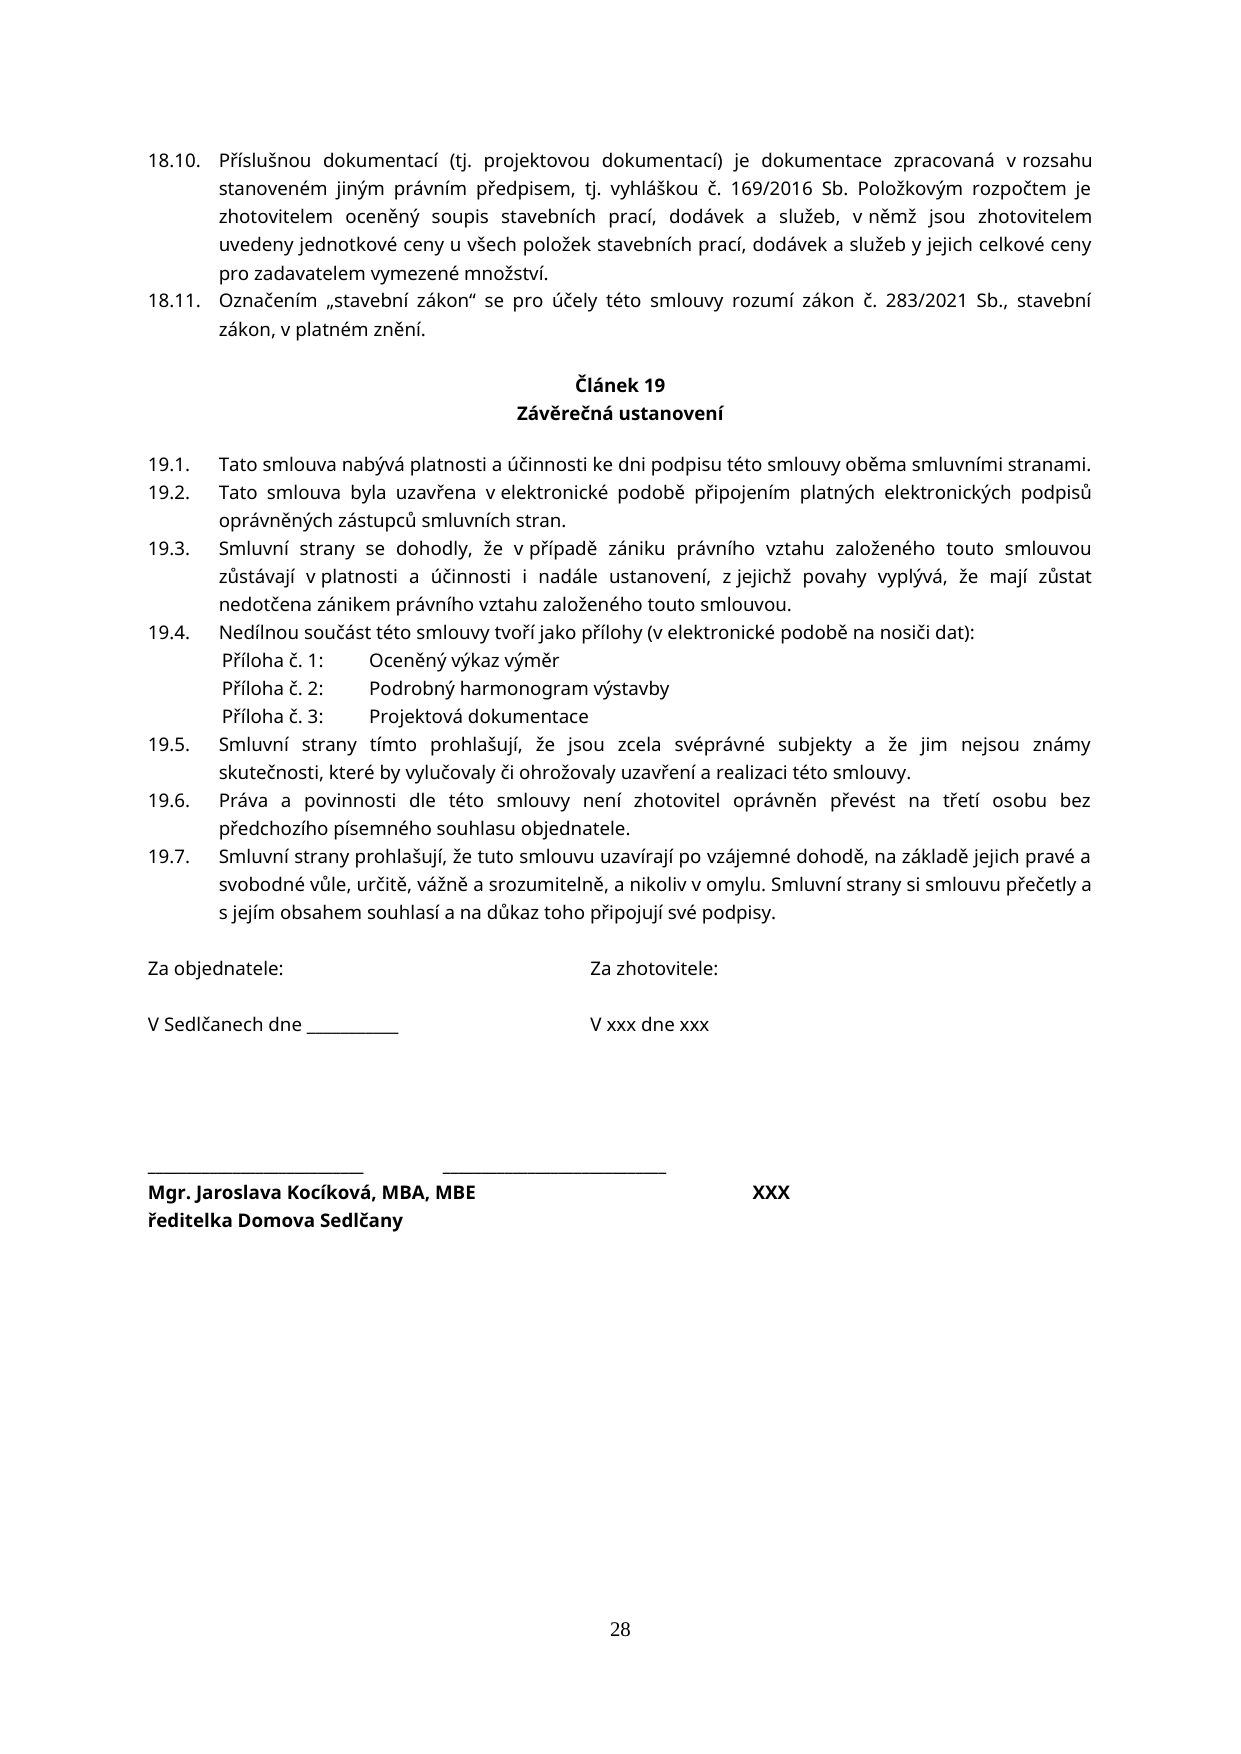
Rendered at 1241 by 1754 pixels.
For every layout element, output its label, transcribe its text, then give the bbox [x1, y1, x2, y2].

text 19.3. Smluvní strany se dohodly, že v případě zániku právního vztahu založeného touto smlouvou zůstávají v platnosti a účinnosti i nadále ustanovení, z jejichž povahy vyplývá, že mají zůstat nedotčena zánikem právního vztahu založeného touto smlouvou. [148, 535, 1092, 617]
text Článek 19 [148, 372, 1092, 397]
text 18.10. Příslušnou dokumentací (tj. projektovou dokumentací) je dokumentace zpracovaná v rozsahu stanoveném jiným právním předpisem, tj. vyhláškou č. 169/2016 Sb. Položkovým rozpočtem je zhotovitelem oceněný soupis stavebních prací, dodávek a služeb, v němž jsou zhotovitelem uvedeny jednotkové ceny u všech položek stavebních prací, dodávek a služeb y jejich celkové ceny pro zadavatelem vymezené množství. [148, 148, 1092, 285]
text 19.4. Nedílnou součást této smlouvy tvoří jako přílohy (v elektronické podobě na nosiči dat): [148, 619, 1092, 644]
text Příloha č. 3: Projektová dokumentace [222, 703, 1092, 729]
text ředitelka Domova Sedlčany [148, 1207, 1092, 1233]
text 19.5. Smluvní strany tímto prohlašují, že jsou zcela svéprávné subjekty a že jim nejsou známy skutečnosti, které by vylučovaly či ohrožovaly uzavření a realizaci této smlouvy. [148, 731, 1092, 785]
text 19.1. Tato smlouva nabývá platnosti a účinnosti ke dni podpisu této smlouvy oběma smluvními stranami. [148, 451, 1092, 476]
text 19.2. Tato smlouva byla uzavřena v elektronické podobě připojením platných elektronických podpisů oprávněných zástupců smluvních stran. [148, 479, 1092, 532]
text Za objednatele: Za zhotovitele: [148, 955, 1092, 981]
text ____________________________ _____________________________ [148, 1151, 1092, 1177]
text 19.7. Smluvní strany prohlašují, že tuto smlouvu uzavírají po vzájemné dohodě, na základě jejich pravé a svobodné vůle, určitě, vážně a srozumitelně, a nikoliv v omylu. Smluvní strany si smlouvu přečetly a s jejím obsahem souhlasí a na důkaz toho připojují své podpisy. [148, 843, 1092, 925]
text Příloha č. 1: Oceněný výkaz výměr [222, 647, 1092, 673]
text 18.11. Označením „stavební zákon“ se pro účely této smlouvy rozumí zákon č. 283/2021 Sb., stavební zákon, v platném znění. [148, 288, 1092, 341]
text 19.6. Práva a povinnosti dle této smlouvy není zhotovitel oprávněn převést na třetí osobu bez předchozího písemného souhlasu objednatele. [148, 787, 1092, 841]
text Mgr. Jaroslava Kocíková, MBA, MBE XXX [148, 1179, 1092, 1205]
text Závěrečná ustanovení [148, 400, 1092, 425]
text V Sedlčanech dne ___________ V xxx dne xxx [148, 1011, 1092, 1037]
text Příloha č. 2: Podrobný harmonogram výstavby [222, 675, 1092, 701]
